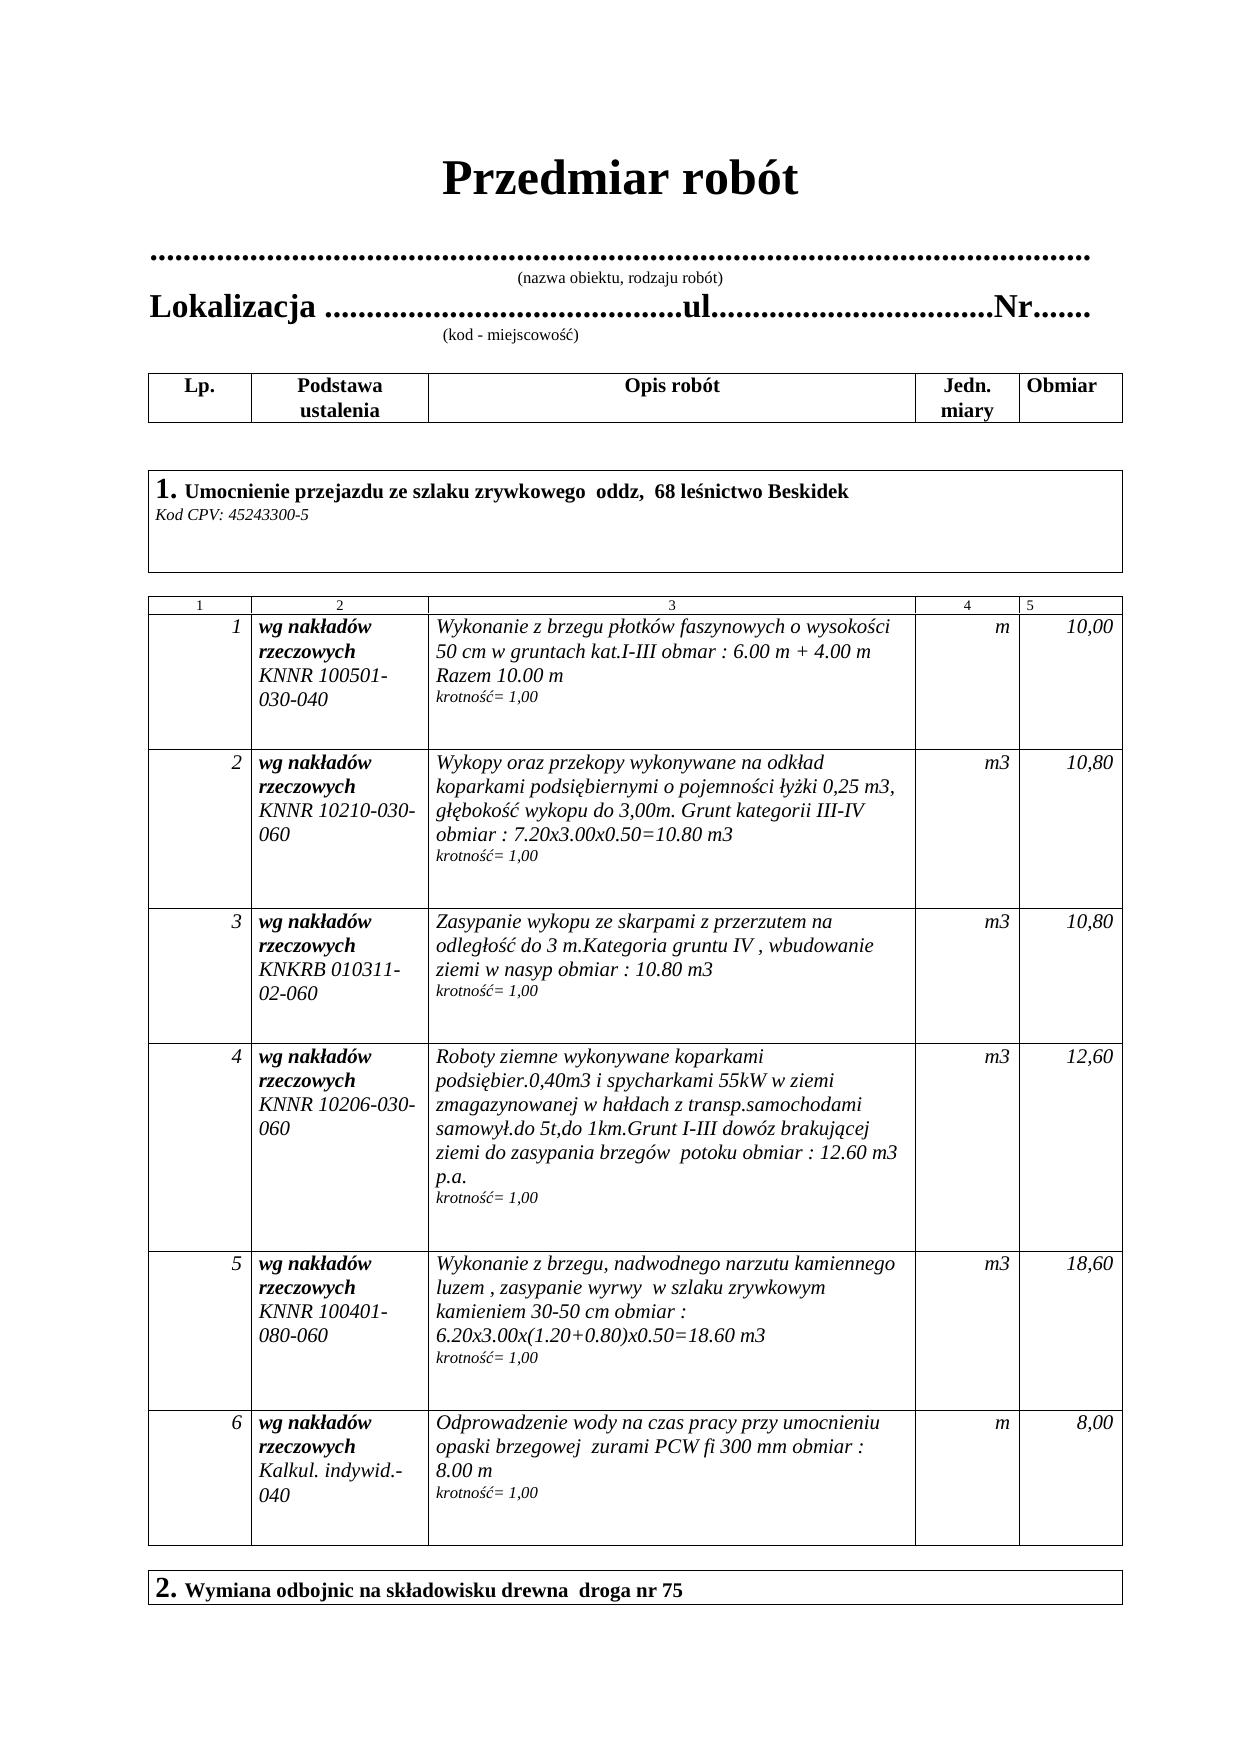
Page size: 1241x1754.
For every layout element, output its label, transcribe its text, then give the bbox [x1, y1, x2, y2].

table_cell wg nakładów rzeczowych KNNR 10206-030-060 [252, 1044, 428, 1251]
table_cell Odprowadzenie wody na czas pracy przy umocnieniu opaski brzegowej zurami PCW fi 300 mm obmiar : 8.00 m krotność= 1,00 [429, 1411, 915, 1545]
text (nazwa obiektu, rodzaju robót) [148, 267, 1093, 287]
table_cell wg nakładów rzeczowych KNNR 100401-080-060 [252, 1252, 428, 1410]
table_header wg nakładów rzeczowych KNNR 100501-030-040 [252, 615, 428, 749]
table_cell 8,00 [1020, 1411, 1122, 1545]
text (kod - miejscowość) [148, 325, 1093, 344]
table_cell Wykopy oraz przekopy wykonywane na odkład koparkami podsiębiernymi o pojemności łyżki 0,25 m3, głębokość wykopu do 3,00m. Grunt kategorii III-IV obmiar : 7.20x3.00x0.50=10.80 m3 krotność= 1,00 [429, 750, 915, 908]
table_cell Roboty ziemne wykonywane koparkami podsiębier.0,40m3 i spycharkami 55kW w ziemi zmagazynowanej w hałdach z transp.samochodami samowył.do 5t,do 1km.Grunt I-III dowóz brakującej ziemi do zasypania brzegów potoku obmiar : 12.60 m3 p.a. krotność= 1,00 [429, 1044, 915, 1251]
table_header Jedn. miary [916, 374, 1019, 422]
table_cell 6 [149, 1411, 251, 1545]
table_cell 5 [149, 1252, 251, 1410]
table_cell 18,60 [1020, 1252, 1122, 1410]
table_cell m3 [916, 1044, 1019, 1251]
table_header Wykonanie z brzegu płotków faszynowych o wysokości 50 cm w gruntach kat.I-III obmar : 6.00 m + 4.00 m Razem 10.00 m krotność= 1,00 [429, 615, 915, 749]
table_header 10,00 [1020, 615, 1122, 749]
table_cell wg nakładów rzeczowych KNKRB 010311-02-060 [252, 909, 428, 1043]
table_cell wg nakładów rzeczowych KNNR 10210-030-060 [252, 750, 428, 908]
table_cell m3 [916, 750, 1019, 908]
table_cell 3 [149, 909, 251, 1043]
table_header 4 [916, 597, 1019, 613]
table_header m [916, 615, 1019, 749]
text Przedmiar robót [148, 148, 1093, 205]
table_header Podstawa ustalenia [252, 374, 428, 422]
text Lokalizacja ...........................................ul..................................Nr....... [148, 287, 1093, 325]
table_header 3 [429, 597, 915, 613]
table_header 5 [1020, 597, 1122, 613]
table_header 1. Umocnienie przejazdu ze szlaku zrywkowego oddz, 68 leśnictwo Beskidek Kod CPV: 45243300-5 [149, 471, 1122, 572]
table_cell Wykonanie z brzegu, nadwodnego narzutu kamiennego luzem , zasypanie wyrwy w szlaku zrywkowym kamieniem 30-50 cm obmiar : 6.20x3.00x(1.20+0.80)x0.50=18.60 m3 krotność= 1,00 [429, 1252, 915, 1410]
table_header 1 [149, 597, 251, 613]
table_cell 10,80 [1020, 909, 1122, 1043]
table_cell m [916, 1411, 1019, 1545]
table_cell wg nakładów rzeczowych Kalkul. indywid.-040 [252, 1411, 428, 1545]
table_cell Zasypanie wykopu ze skarpami z przerzutem na odległość do 3 m.Kategoria gruntu IV , wbudowanie ziemi w nasyp obmiar : 10.80 m3 krotność= 1,00 [429, 909, 915, 1043]
table_header Opis robót [429, 374, 915, 422]
text ................................................................................................................. [148, 229, 1093, 267]
table_header Lp. [149, 374, 251, 422]
table_header 1 [149, 615, 251, 749]
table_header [149, 1571, 1122, 1603]
table_cell 10,80 [1020, 750, 1122, 908]
table_cell 12,60 [1020, 1044, 1122, 1251]
table_cell 4 [149, 1044, 251, 1251]
table_cell m3 [916, 909, 1019, 1043]
table_cell m3 [916, 1252, 1019, 1410]
table_cell 2 [149, 750, 251, 908]
table_header Obmiar [1020, 374, 1122, 422]
table_header 2 [252, 597, 428, 613]
